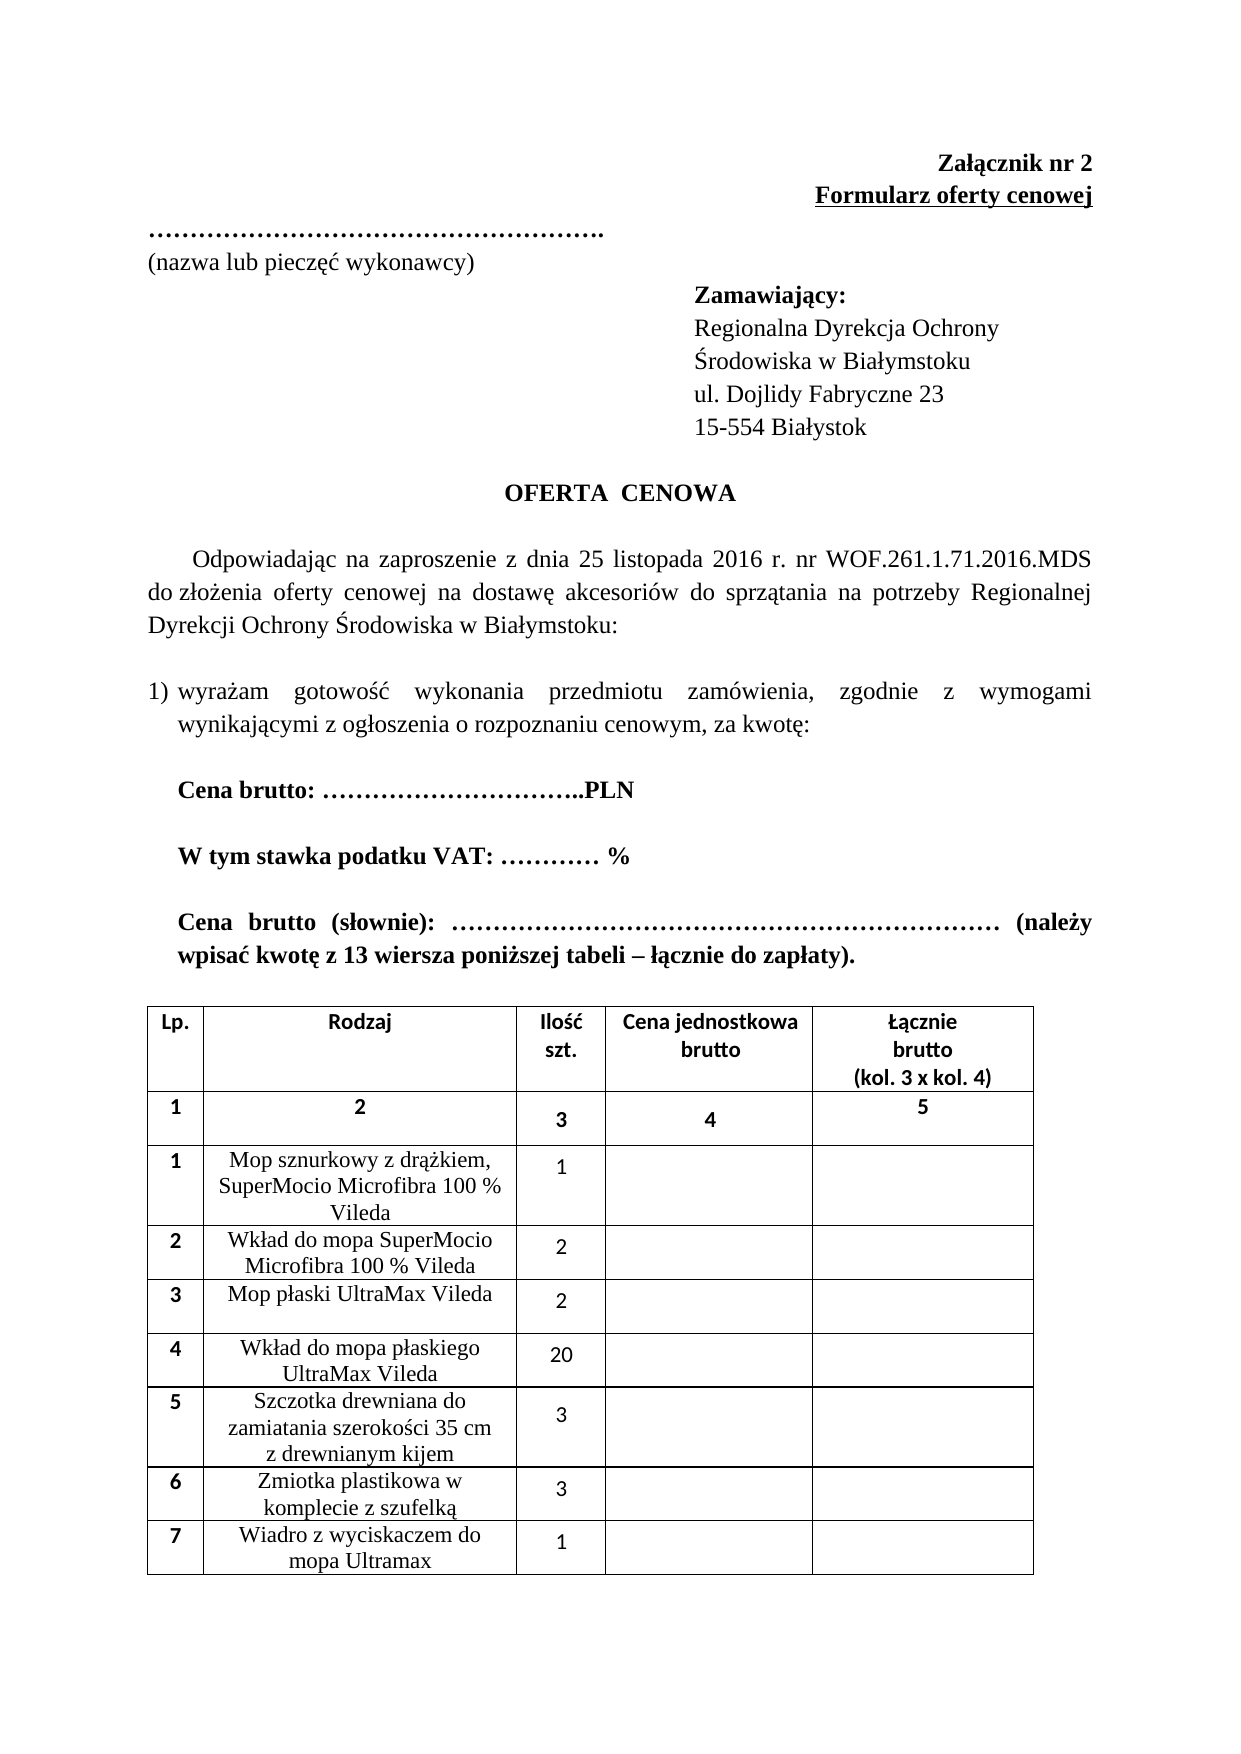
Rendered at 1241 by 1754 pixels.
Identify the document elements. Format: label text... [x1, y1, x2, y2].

table_cell 4 [148, 1334, 203, 1386]
table_cell [606, 1280, 812, 1333]
text 1) wyrażam gotowość wykonania przedmiotu zamówienia, zgodnie z wymogami wynikającymi z ogłoszenia o rozpoznaniu cenowym, za kwotę: [148, 676, 1093, 738]
text Załącznik nr 2 [148, 148, 1093, 176]
table_cell 2 [517, 1226, 605, 1279]
text ………………………………………………. [148, 214, 1093, 242]
table_cell [813, 1521, 1033, 1574]
table_cell [606, 1146, 812, 1225]
table_cell [813, 1146, 1033, 1225]
table_cell 3 [517, 1388, 605, 1466]
table_cell 6 [148, 1468, 203, 1520]
text Formularz oferty cenowej [148, 181, 1093, 209]
table_cell 3 [517, 1092, 605, 1145]
table_cell [606, 1226, 812, 1279]
table_cell [606, 1388, 812, 1466]
table_cell 3 [517, 1468, 605, 1520]
table_header Łącznie brutto (kol. 3 x kol. 4) [813, 1007, 1033, 1091]
text Zamawiający: [694, 280, 1093, 308]
table_cell [813, 1226, 1033, 1279]
table_header Lp. [148, 1007, 203, 1091]
text OFERTA CENOWA [148, 478, 1093, 507]
table_cell Wiadro z wyciskaczem do mopa Ultramax [204, 1521, 516, 1574]
table_cell 1 [517, 1521, 605, 1574]
table_cell 20 [517, 1334, 605, 1386]
table_cell [813, 1468, 1033, 1520]
table_cell 2 [148, 1226, 203, 1279]
table_cell 3 [148, 1280, 203, 1333]
table_header Ilość szt. [517, 1007, 605, 1091]
table_cell 5 [148, 1388, 203, 1466]
text Regionalna Dyrekcja Ochrony Środowiska w Białymstoku [694, 313, 1093, 374]
text Cena brutto: …………………………..PLN [177, 775, 1093, 804]
table_cell [606, 1468, 812, 1520]
text Cena brutto (słownie): ………………………………………………………… (należy wpisać kwotę z 13 wiersza poniższej tabeli – łącznie do zapłaty). [177, 907, 1093, 969]
table_cell Wkład do mopa płaskiego UltraMax Vileda [204, 1334, 516, 1386]
text ul. Dojlidy Fabryczne 23 [694, 379, 1093, 407]
table_cell Mop sznurkowy z drążkiem, SuperMocio Microfibra 100 % Vileda [204, 1146, 516, 1225]
table_cell 5 [813, 1092, 1033, 1145]
table_cell [813, 1280, 1033, 1333]
text Odpowiadając na zaproszenie z dnia 25 listopada 2016 r. nr WOF.261.1.71.2016.MDS do złożenia oferty cenowej na dostawę akcesoriów do sprzątania na potrzeby Regionalnej Dyrekcji Ochrony Środowiska w Białymstoku: [148, 544, 1093, 639]
table_cell [606, 1334, 812, 1386]
table_cell [813, 1388, 1033, 1466]
table_cell 1 [148, 1146, 203, 1225]
table_cell Zmiotka plastikowa w komplecie z szufelką [204, 1468, 516, 1520]
table_header Rodzaj [204, 1007, 516, 1091]
table_header Cena jednostkowa brutto [606, 1007, 812, 1091]
table_cell [813, 1334, 1033, 1386]
table_cell 2 [517, 1280, 605, 1333]
table_cell 1 [517, 1146, 605, 1225]
table_cell Mop płaski UltraMax Vileda [204, 1280, 516, 1333]
table_cell Szczotka drewniana do zamiatania szerokości 35 cm z drewnianym kijem [204, 1388, 516, 1466]
table_cell 7 [148, 1521, 203, 1574]
text W tym stawka podatku VAT: ………… % [177, 841, 1093, 870]
table_cell [606, 1521, 812, 1574]
table_cell 4 [606, 1092, 812, 1145]
table_cell 2 [204, 1092, 516, 1145]
text (nazwa lub pieczęć wykonawcy) [148, 247, 1093, 275]
table_cell 1 [148, 1092, 203, 1145]
table_cell Wkład do mopa SuperMocio Microfibra 100 % Vileda [204, 1226, 516, 1279]
text 15-554 Białystok [694, 412, 1093, 441]
